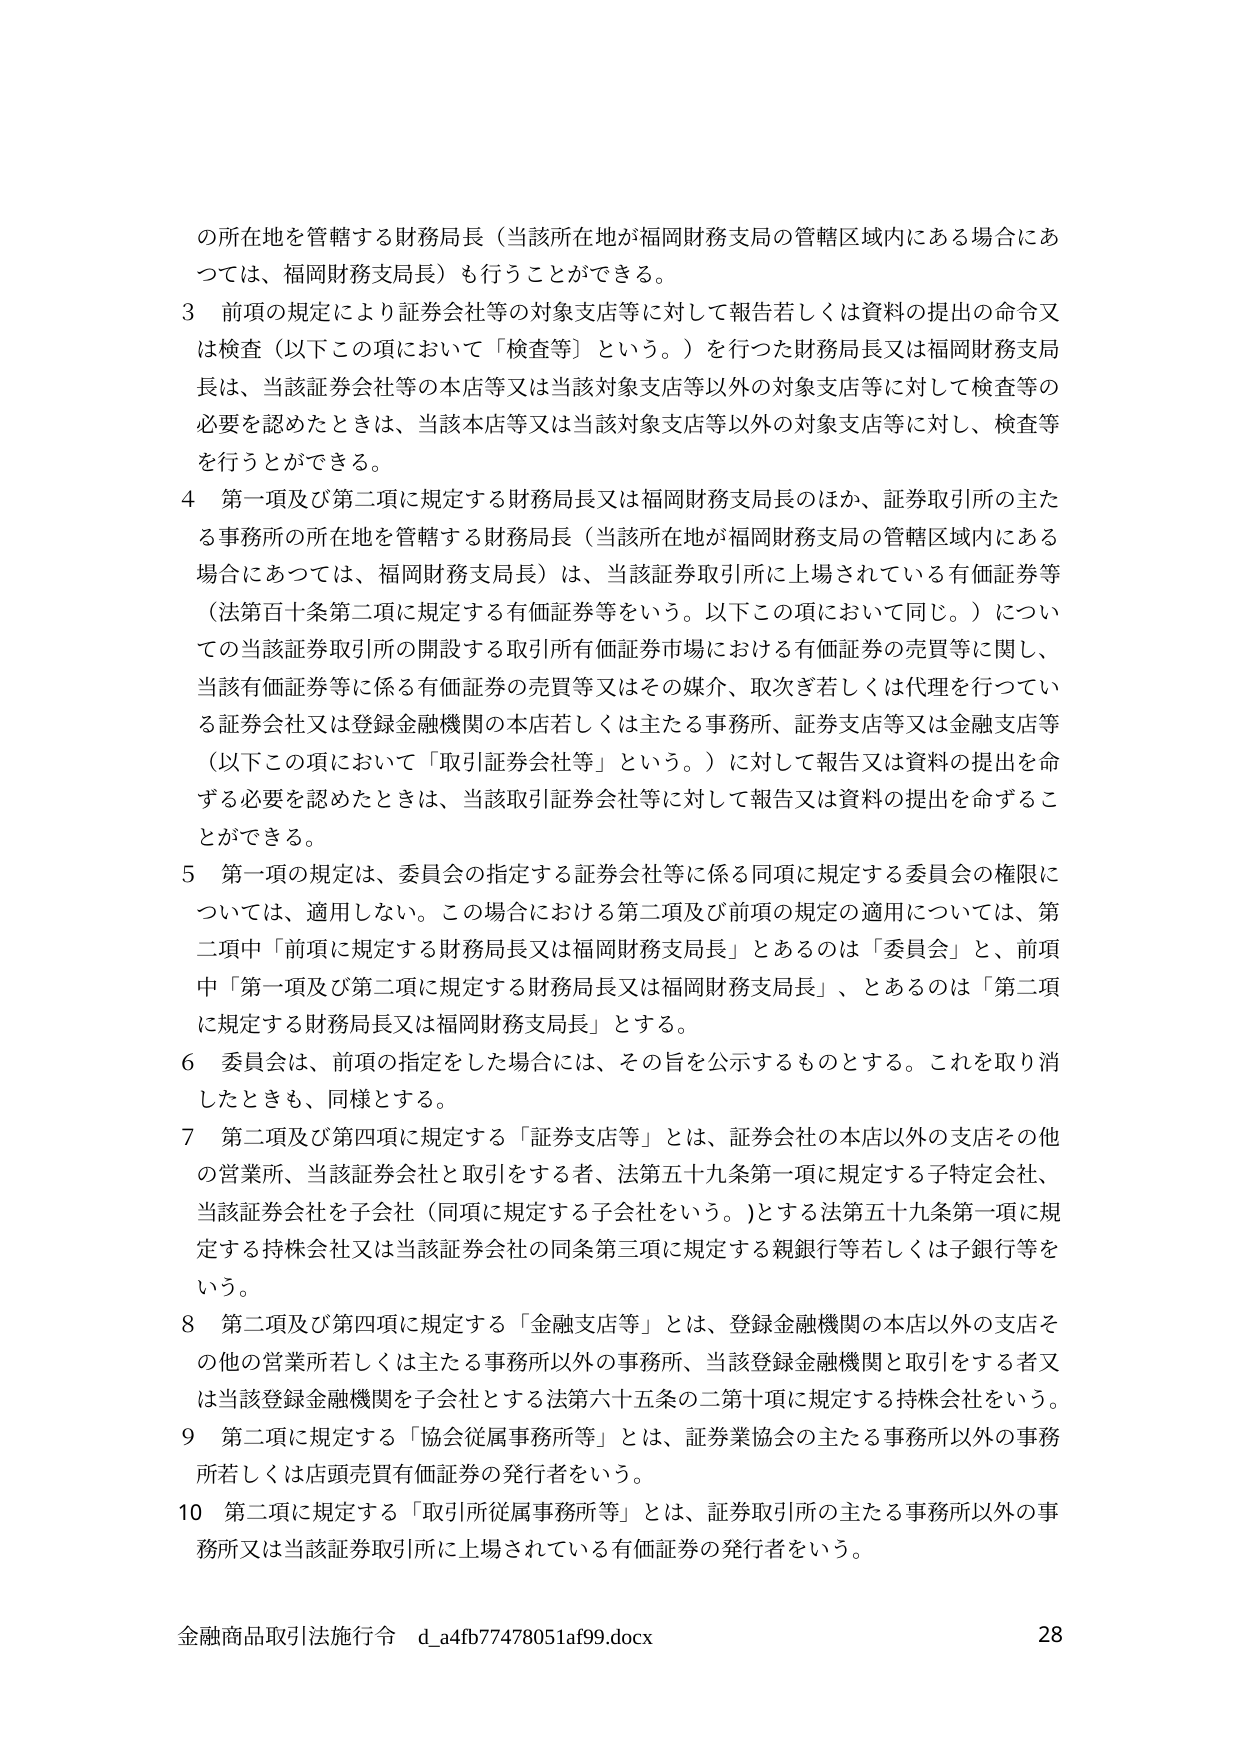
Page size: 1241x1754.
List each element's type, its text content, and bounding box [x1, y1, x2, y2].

text 10 第二項に規定する「取引所従属事務所等」とは、証券取引所の主たる事務所以外の事務所又は当該証券取引所に上場されている有価証券の発行者をいう。 [177, 1492, 1063, 1567]
text ５ 第一項の規定は、委員会の指定する証券会社等に係る同項に規定する委員会の権限については、適用しない。この場合における第二項及び前項の規定の適用については、第二項中「前項に規定する財務局長又は福岡財務支局長」とあるのは「委員会」と、前項中「第一項及び第二項に規定する財務局長又は福岡財務支局長」、とあるのは「第二項に規定する財務局長又は福岡財務支局長」とする。 [177, 854, 1063, 1042]
text ８ 第二項及び第四項に規定する「金融支店等」とは、登録金融機関の本店以外の支店その他の営業所若しくは主たる事務所以外の事務所、当該登録金融機関と取引をする者又は当該登録金融機関を子会社とする法第六十五条の二第十項に規定する持株会社をいう。 [177, 1304, 1063, 1417]
text ３ 前項の規定により証券会社等の対象支店等に対して報告若しくは資料の提出の命令又は検査（以下この項において「検査等〕という。）を行つた財務局長又は福岡財務支局長は、当該証券会社等の本店等又は当該対象支店等以外の対象支店等に対して検査等の必要を認めたときは、当該本店等又は当該対象支店等以外の対象支店等に対し、検査等を行うとができる。 [177, 292, 1063, 479]
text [177, 217, 1063, 292]
text ７ 第二項及び第四項に規定する「証券支店等」とは、証券会社の本店以外の支店その他の営業所、当該証券会社と取引をする者、法第五十九条第一項に規定する子特定会社、当該証券会社を子会社（同項に規定する子会社をいう。)とする法第五十九条第一項に規定する持株会社又は当該証券会社の同条第三項に規定する親銀行等若しくは子銀行等をいう。 [177, 1117, 1063, 1304]
text ６ 委員会は、前項の指定をした場合には、その旨を公示するものとする。これを取り消したときも、同様とする。 [177, 1042, 1063, 1117]
text ９ 第二項に規定する「協会従属事務所等」とは、証券業協会の主たる事務所以外の事務所若しくは店頭売買有価証券の発行者をいう。 [177, 1417, 1063, 1492]
text ４ 第一項及び第二項に規定する財務局長又は福岡財務支局長のほか、証券取引所の主たる事務所の所在地を管轄する財務局長（当該所在地が福岡財務支局の管轄区域内にある場合にあつては、福岡財務支局長）は、当該証券取引所に上場されている有価証券等（法第百十条第二項に規定する有価証券等をいう。以下この項において同じ。）についての当該証券取引所の開設する取引所有価証券市場における有価証券の売買等に関し、当該有価証券等に係る有価証券の売買等又はその媒介、取次ぎ若しくは代理を行つている証券会社又は登録金融機関の本店若しくは主たる事務所、証券支店等又は金融支店等（以下この項において「取引証券会社等」という。）に対して報告又は資料の提出を命ずる必要を認めたときは、当該取引証券会社等に対して報告又は資料の提出を命ずることができる。 [177, 479, 1063, 854]
